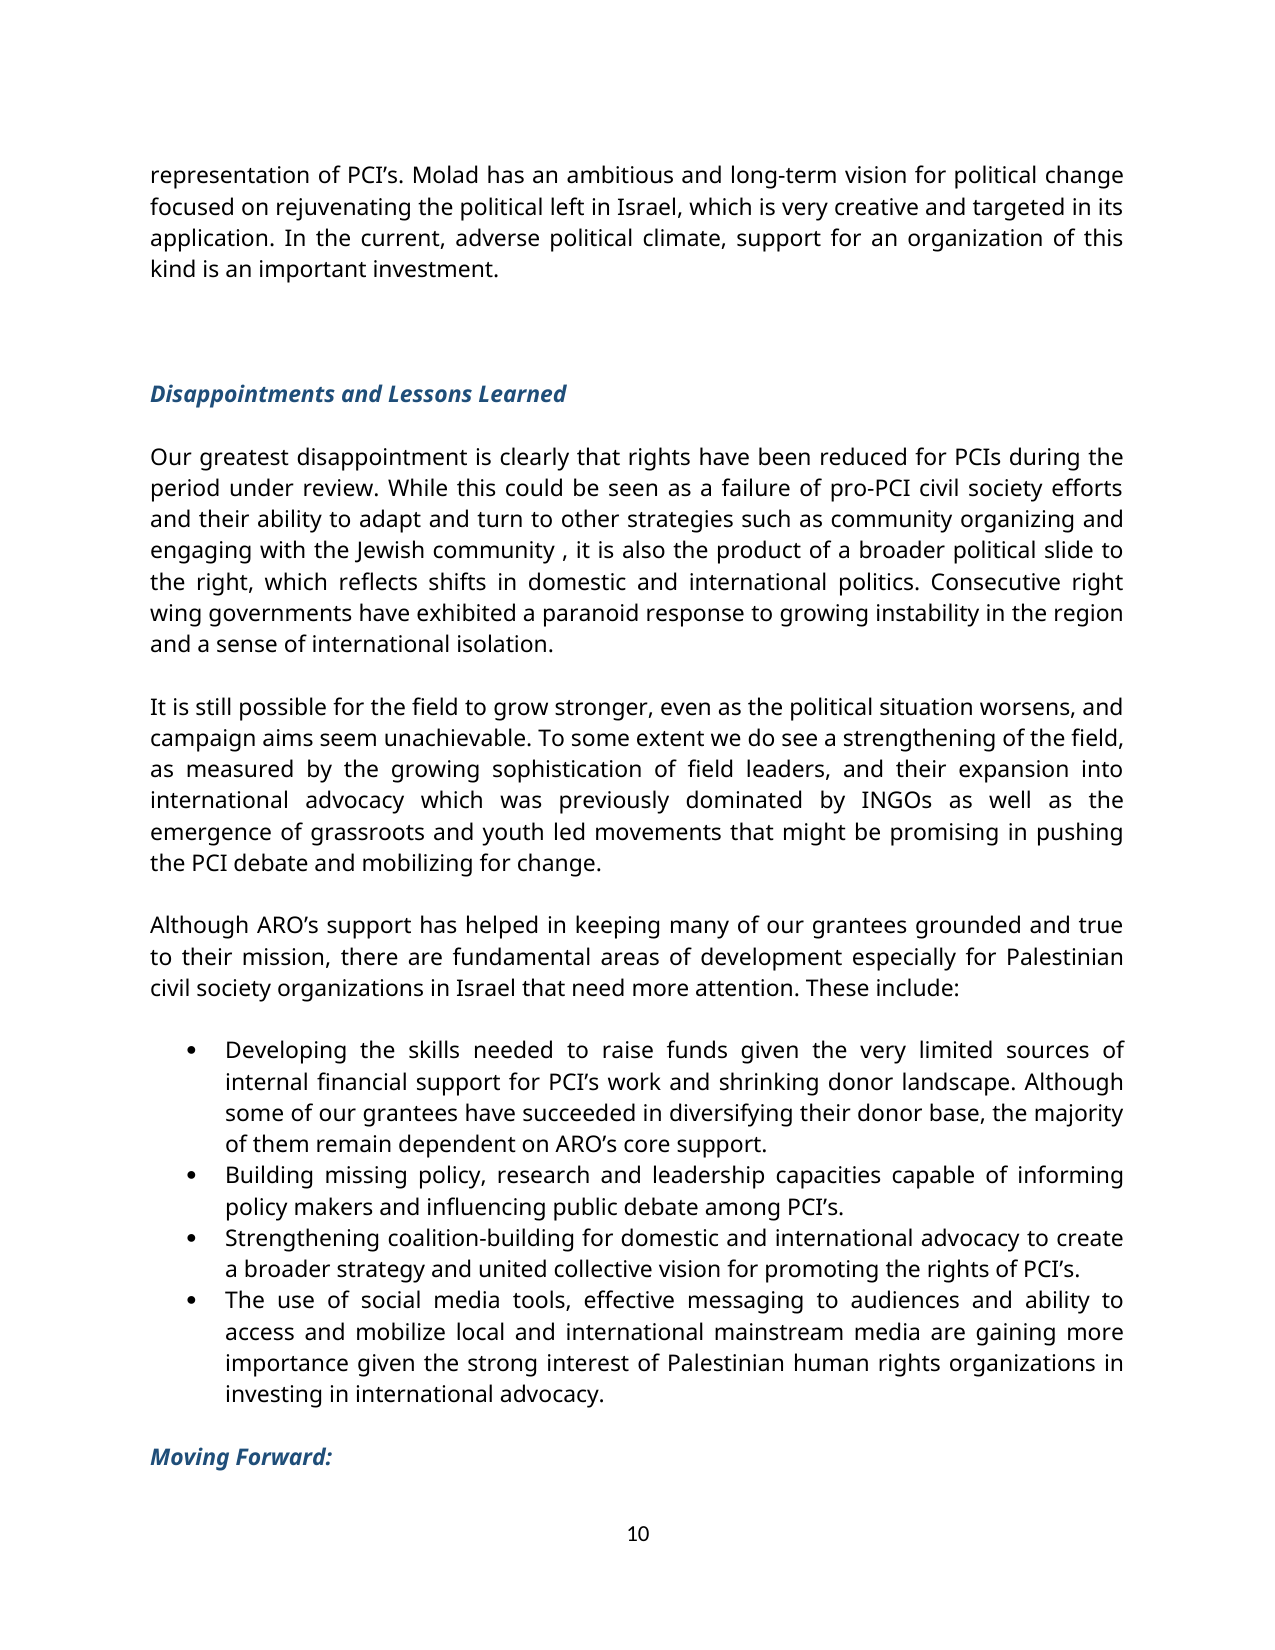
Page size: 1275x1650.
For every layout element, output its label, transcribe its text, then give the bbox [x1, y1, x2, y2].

list Developing the skills needed to raise funds given the very limited sources of internal financial support for PCI’s work and shrinking donor landscape. Although some of our grantees have succeeded in diversifying their donor base, the majority of them remain dependent on ARO’s core support. [187, 1034, 1125, 1159]
text Disappointments and Lessons Learned [150, 378, 1125, 409]
list The use of social media tools, effective messaging to audiences and ability to access and mobilize local and international mainstream media are gaining more importance given the strong interest of Palestinian human rights organizations in investing in international advocacy. [187, 1284, 1125, 1409]
list Although ARO’s support has helped in keeping many of our grantees grounded and true to their mission, there are fundamental areas of development especially for Palestinian civil society organizations in Israel that need more attention. These include: [150, 909, 1125, 1003]
text Moving Forward: [150, 1441, 1125, 1472]
list Building missing policy, research and leadership capacities capable of informing policy makers and influencing public debate among PCI’s. [187, 1159, 1125, 1222]
text It is still possible for the field to grow stronger, even as the political situation worsens, and campaign aims seem unachievable. To some extent we do see a strengthening of the field, as measured by the growing sophistication of field leaders, and their expansion into international advocacy which was previously dominated by INGOs as well as the emergence of grassroots and youth led movements that might be promising in pushing the PCI debate and mobilizing for change. [150, 691, 1125, 878]
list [150, 159, 1125, 284]
list Strengthening coalition-building for domestic and international advocacy to create a broader strategy and united collective vision for promoting the rights of PCI’s. [187, 1222, 1125, 1284]
text Our greatest disappointment is clearly that rights have been reduced for PCIs during the period under review. While this could be seen as a failure of pro-PCI civil society efforts and their ability to adapt and turn to other strategies such as community organizing and engaging with the Jewish community , it is also the product of a broader political slide to the right, which reflects shifts in domestic and international politics. Consecutive right wing governments have exhibited a paranoid response to growing instability in the region and a sense of international isolation. [150, 441, 1125, 659]
